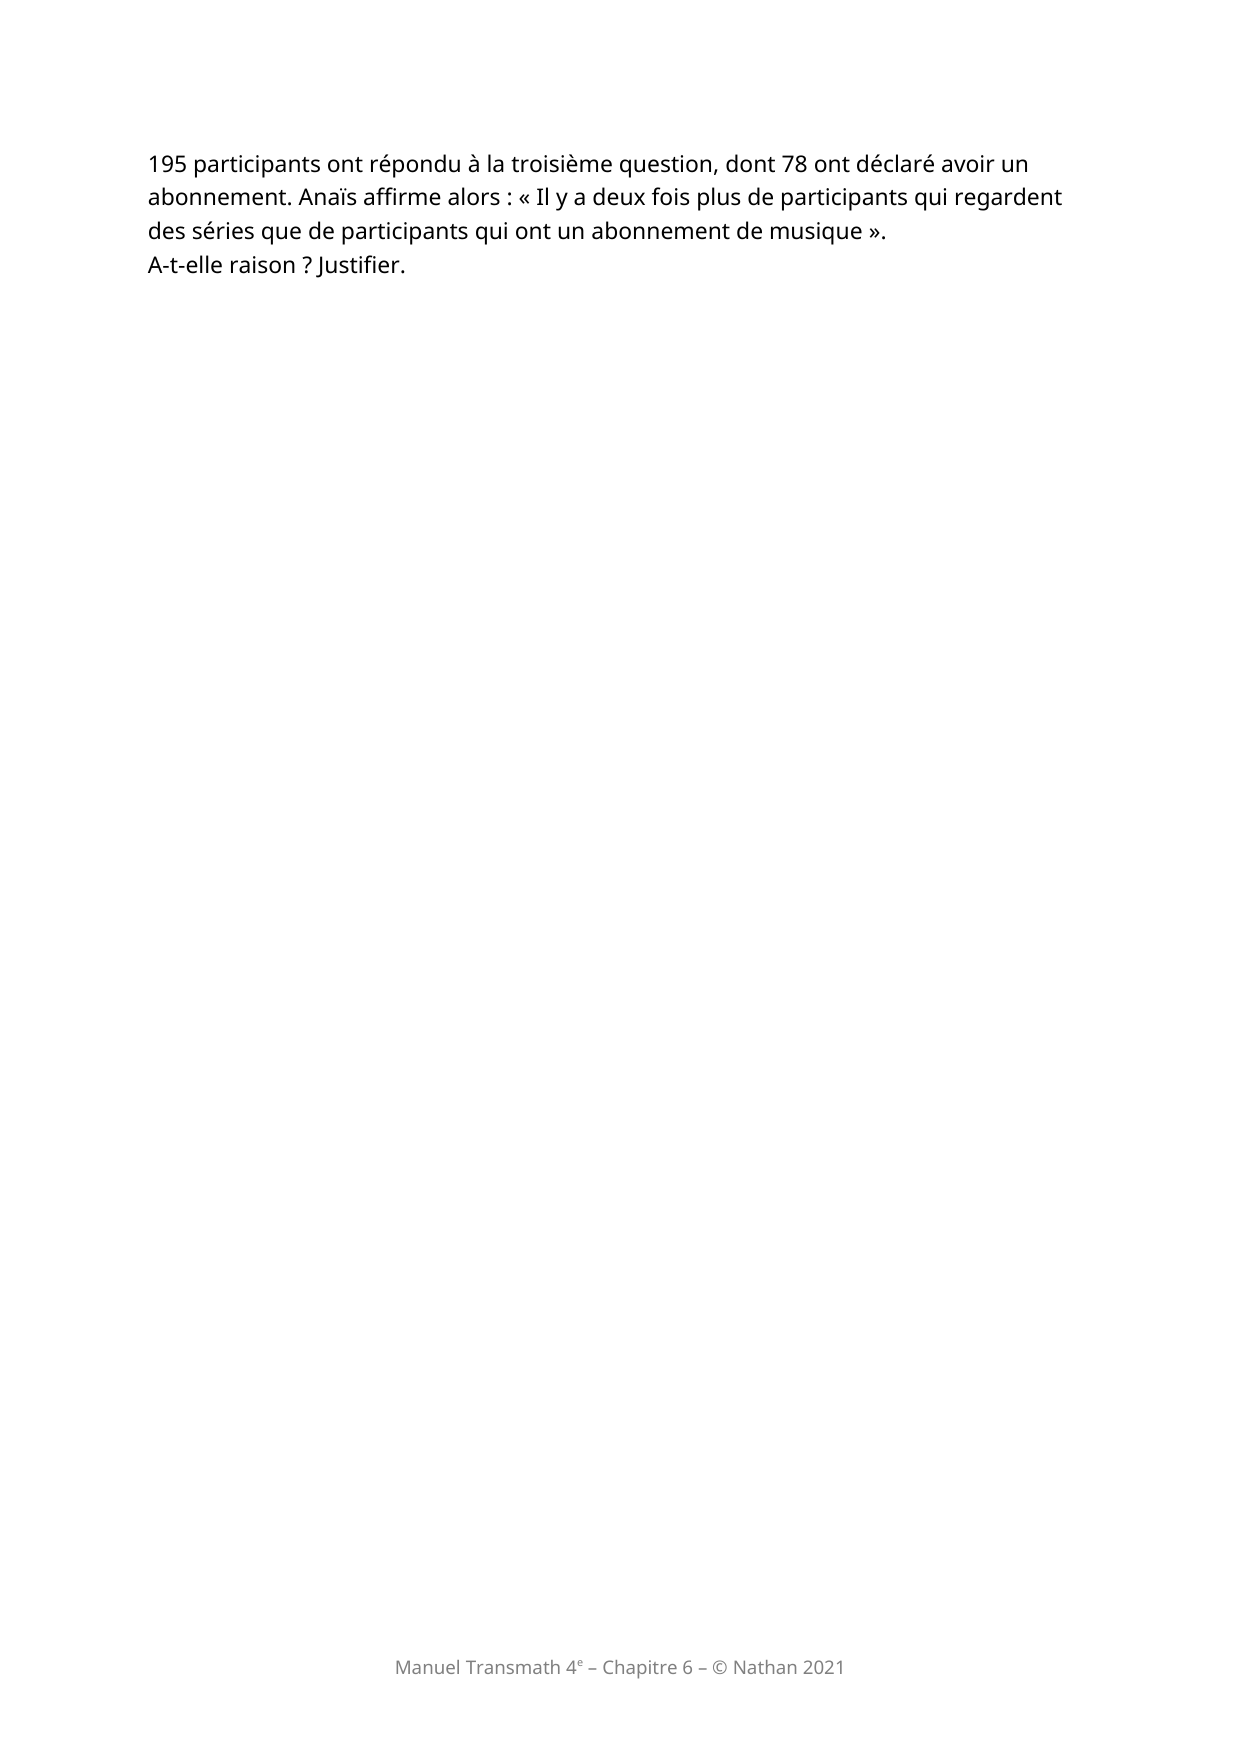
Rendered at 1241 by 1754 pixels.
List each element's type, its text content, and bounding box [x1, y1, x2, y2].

text A-t-elle raison ? Justifier. [148, 249, 1093, 280]
text 195 participants ont répondu à la troisième question, dont 78 ont déclaré avoir un abonnement. Anaïs affirme alors : « Il y a deux fois plus de participants qui regardent des séries que de participants qui ont un abonnement de musique ». [148, 148, 1093, 246]
